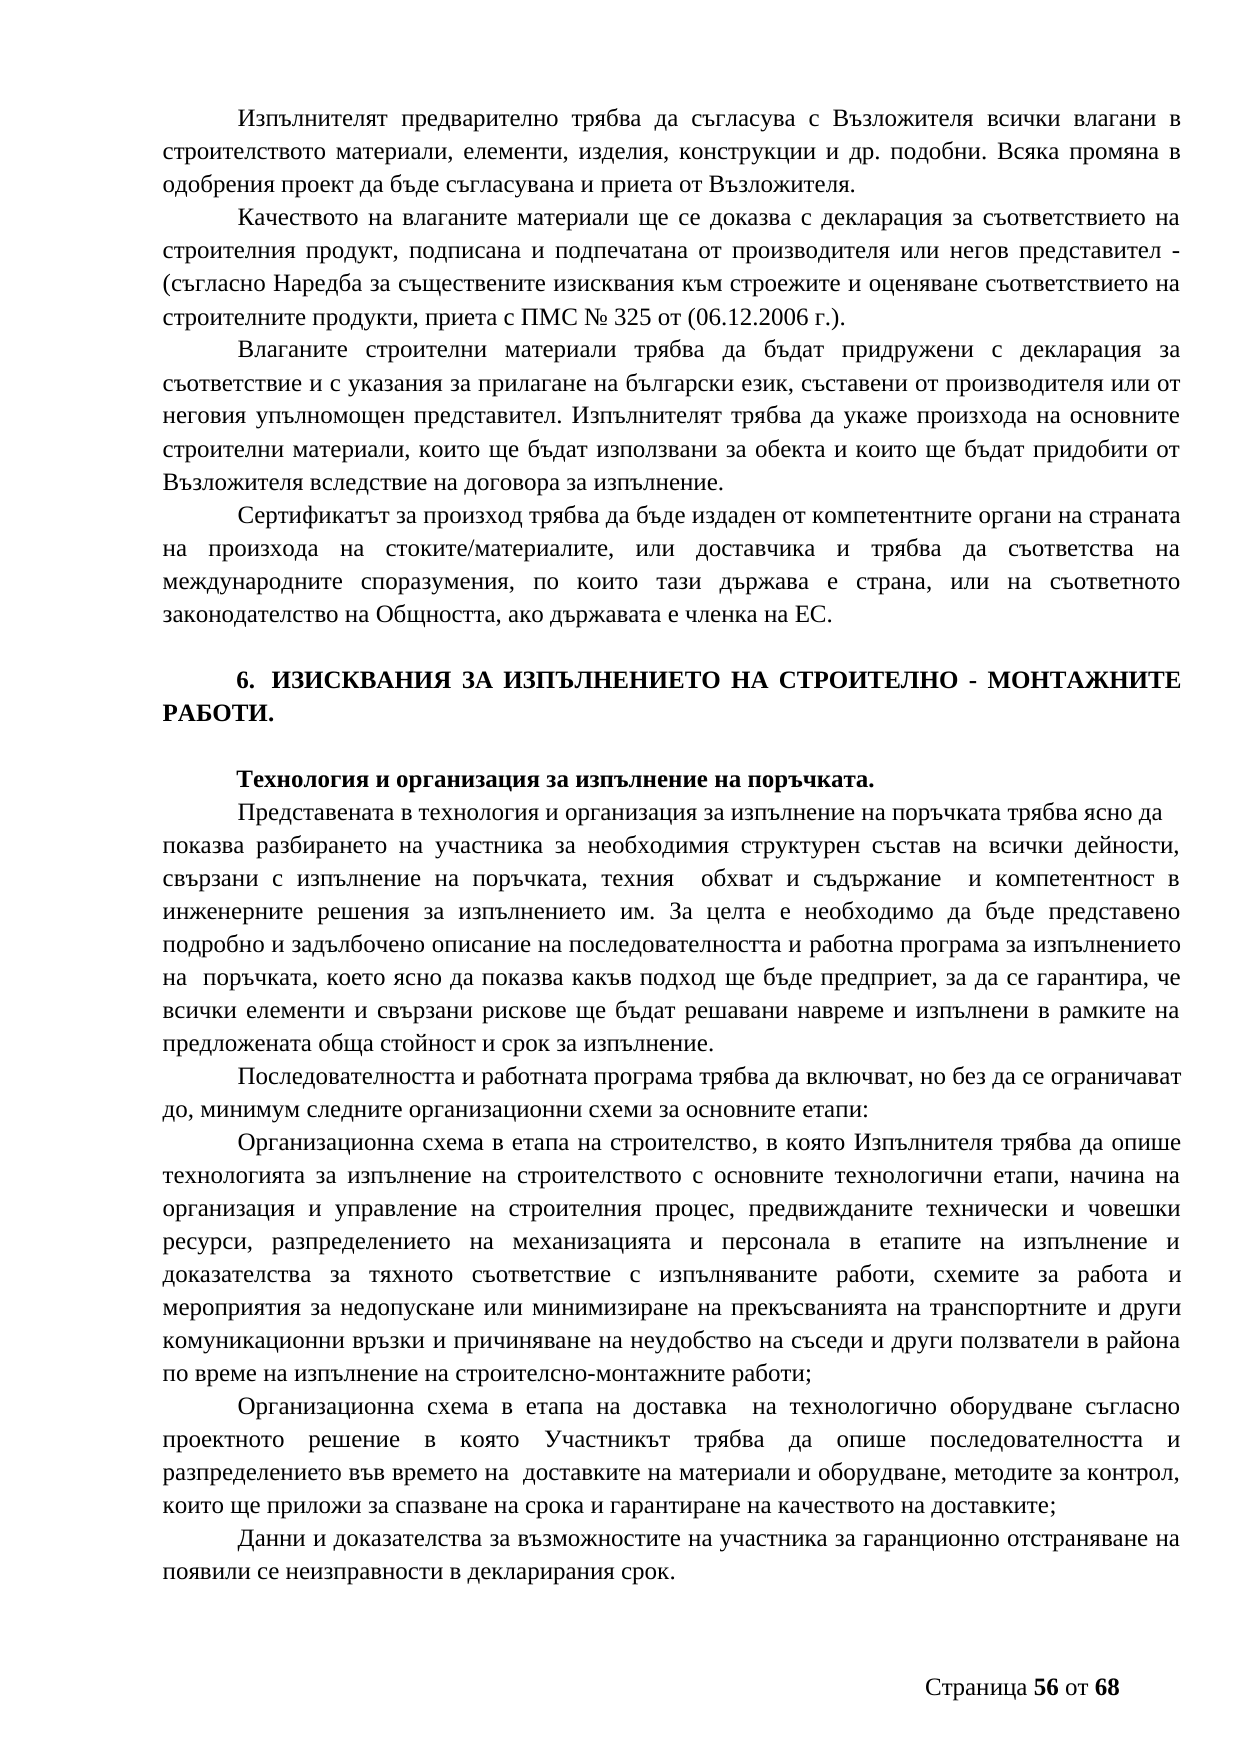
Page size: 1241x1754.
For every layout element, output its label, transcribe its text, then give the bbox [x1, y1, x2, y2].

text Данни и доказателства за възможностите на участника за гаранционно отстраняване на появили се неизправности в декларирания срок. [162, 1523, 1181, 1585]
text Последователността и работната програма трябва да включват, но без да се ограничават до, минимум следните организационни схеми за основните етапи: [162, 1061, 1181, 1123]
text показва разбирането на участника за необходимия структурен състав на всички дейности, свързани с изпълнение на поръчката, техния обхват и съдържание и компетентност в инженерните решения за изпълнението им. За целта е необходимо да бъде представено подробно и задълбочено описание на последователността и работна програма за изпълнението на поръчката, което ясно да показва какъв подход ще бъде предприет, за да се гарантира, че всички елементи и свързани рискове ще бъдат решавани навреме и изпълнени в рамките на предложената обща стойност и срок за изпълнение. [162, 830, 1181, 1057]
text Организационна схема в етапа на строителство, в която Изпълнителя трябва да опише технологията за изпълнение на строителството с основните технологични етапи, начина на организация и управление на строителния процес, предвижданите технически и човешки ресурси, разпределението на механизацията и персонала в етапите на изпълнение и доказателства за тяхното съответствие с изпълняваните работи, схемите за работа и мероприятия за недопускане или минимизиране на прекъсванията на транспортните и други комуникационни връзки и причиняване на неудобство на съседи и други ползватели в района по време на изпълнение на строителсно-монтажните работи; [162, 1127, 1181, 1387]
text Сертификатът за произход трябва да бъде издаден от компетентните органи на страната на произхода на стоките/материалите, или доставчика и трябва да съответства на международните споразумения, по които тази държава е страна, или на съответното законодателство на Общността, ако държавата е членка на ЕС. [162, 500, 1181, 627]
text Технология и организация за изпълнение на поръчката. [162, 764, 1181, 793]
text Организационна схема в етапа на доставка на технологично оборудване съгласно проектното решение в която Участникът трябва да опише последователността и разпределението във времето на доставките на материали и оборудване, методите за контрол, които ще приложи за спазване на срока и гарантиране на качеството на доставките; [162, 1391, 1181, 1519]
text Качеството на влаганите материали ще се доказва с декларация за съответствието на строителния продукт, подписана и подпечатана от производителя или негов представител - (съгласно Наредба за съществените изисквания към строежите и оценяване съответствието на строителните продукти, приета с ПМС № 325 от (06.12.2006 г.). [162, 202, 1181, 330]
text Изпълнителят предварително трябва да съгласува с Възложителя всички влагани в строителството материали, елементи, изделия, конструкции и др. подобни. Всяка промяна в одобрения проект да бъде съгласувана и приета от Възложителя. [162, 103, 1181, 198]
text 6. ИЗИСКВАНИЯ ЗА ИЗПЪЛНЕНИЕТО НА СТРОИТЕЛНО - МОНТАЖНИТЕ РАБОТИ. [162, 665, 1181, 727]
text Представената в технология и организация за изпълнение на поръчката трябва ясно да [162, 797, 1181, 826]
text Влаганите строителни материали трябва да бъдат придружени с декларация за съответствие и с указания за прилагане на български език, съставени от производителя или от неговия упълномощен представител. Изпълнителят трябва да укаже произхода на основните строителни материали, които ще бъдат използвани за обекта и които ще бъдат придобити от Възложителя вследствие на договора за изпълнение. [162, 334, 1181, 495]
